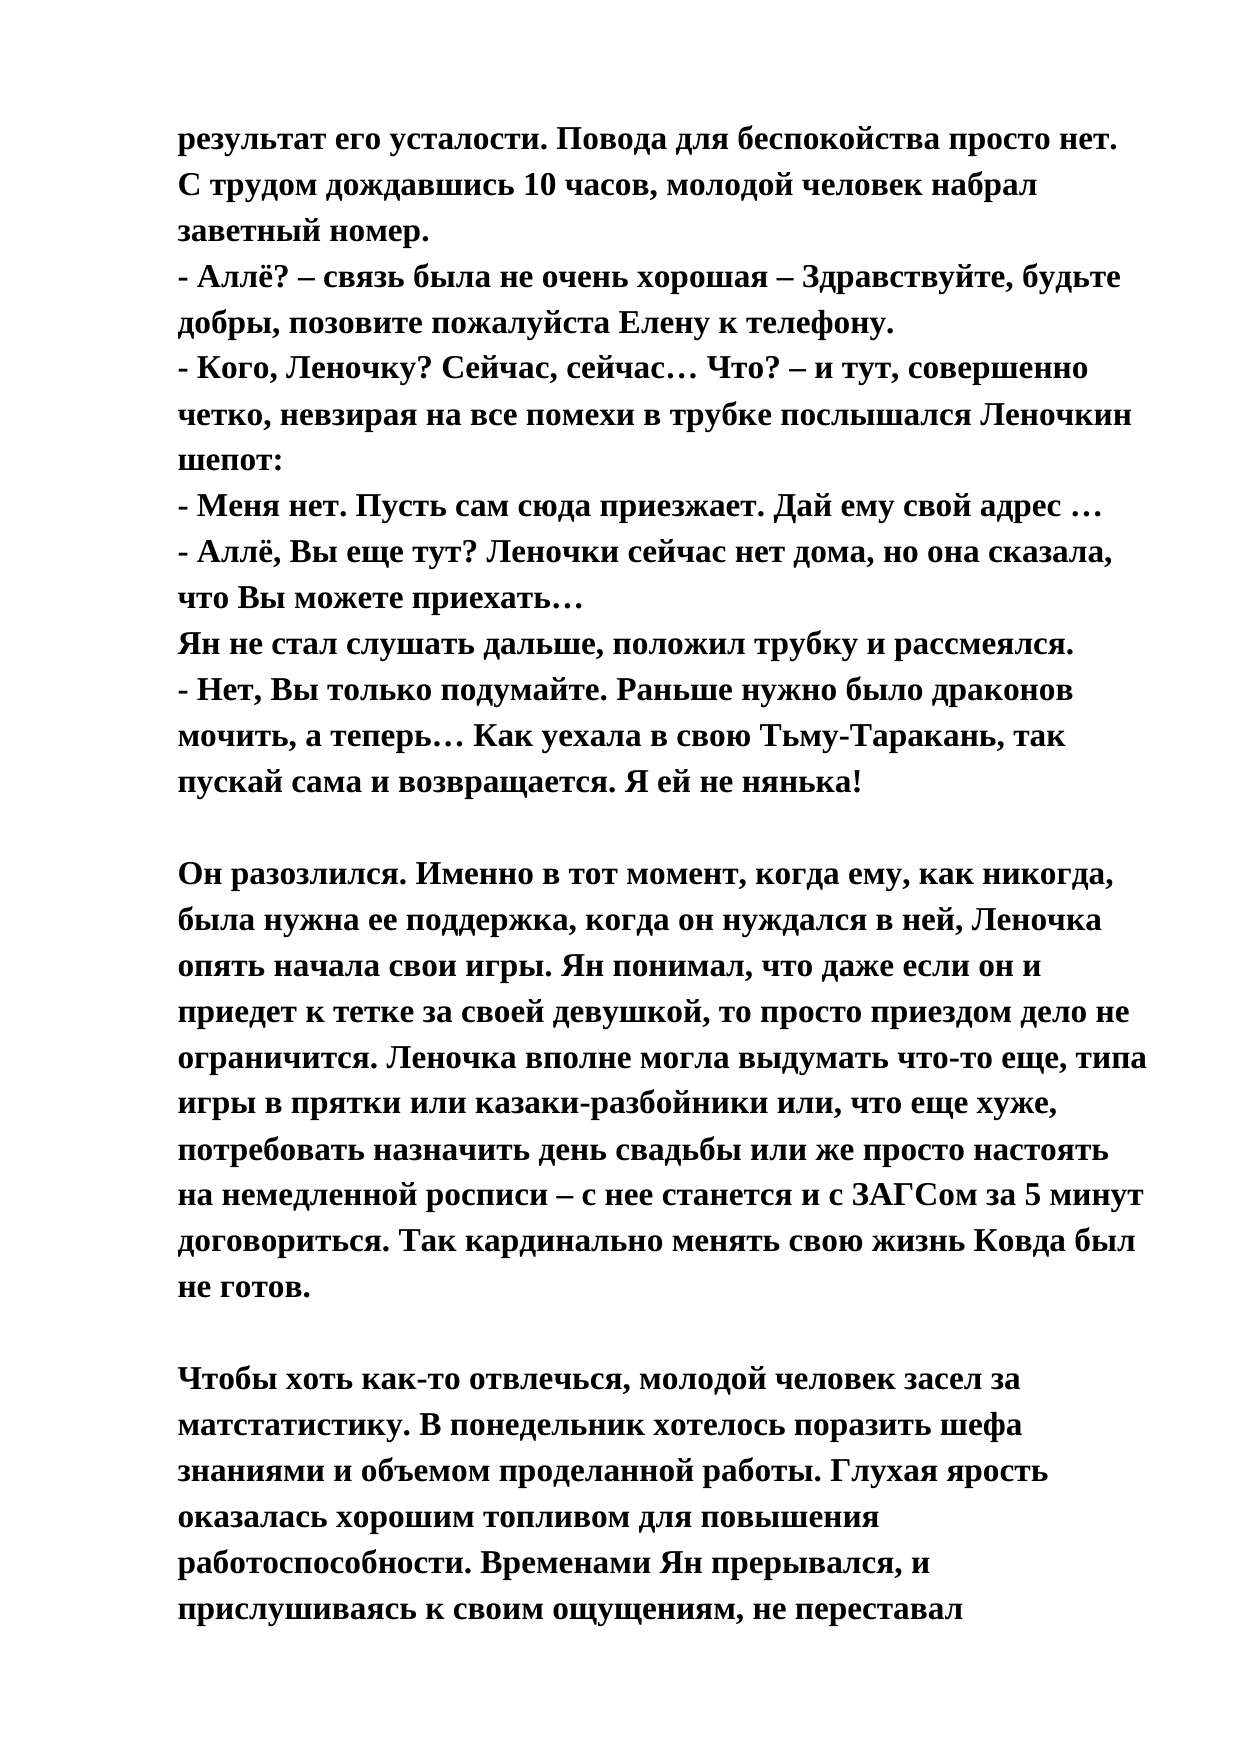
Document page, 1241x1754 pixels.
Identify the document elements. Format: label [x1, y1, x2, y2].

text [177, 118, 1152, 1626]
